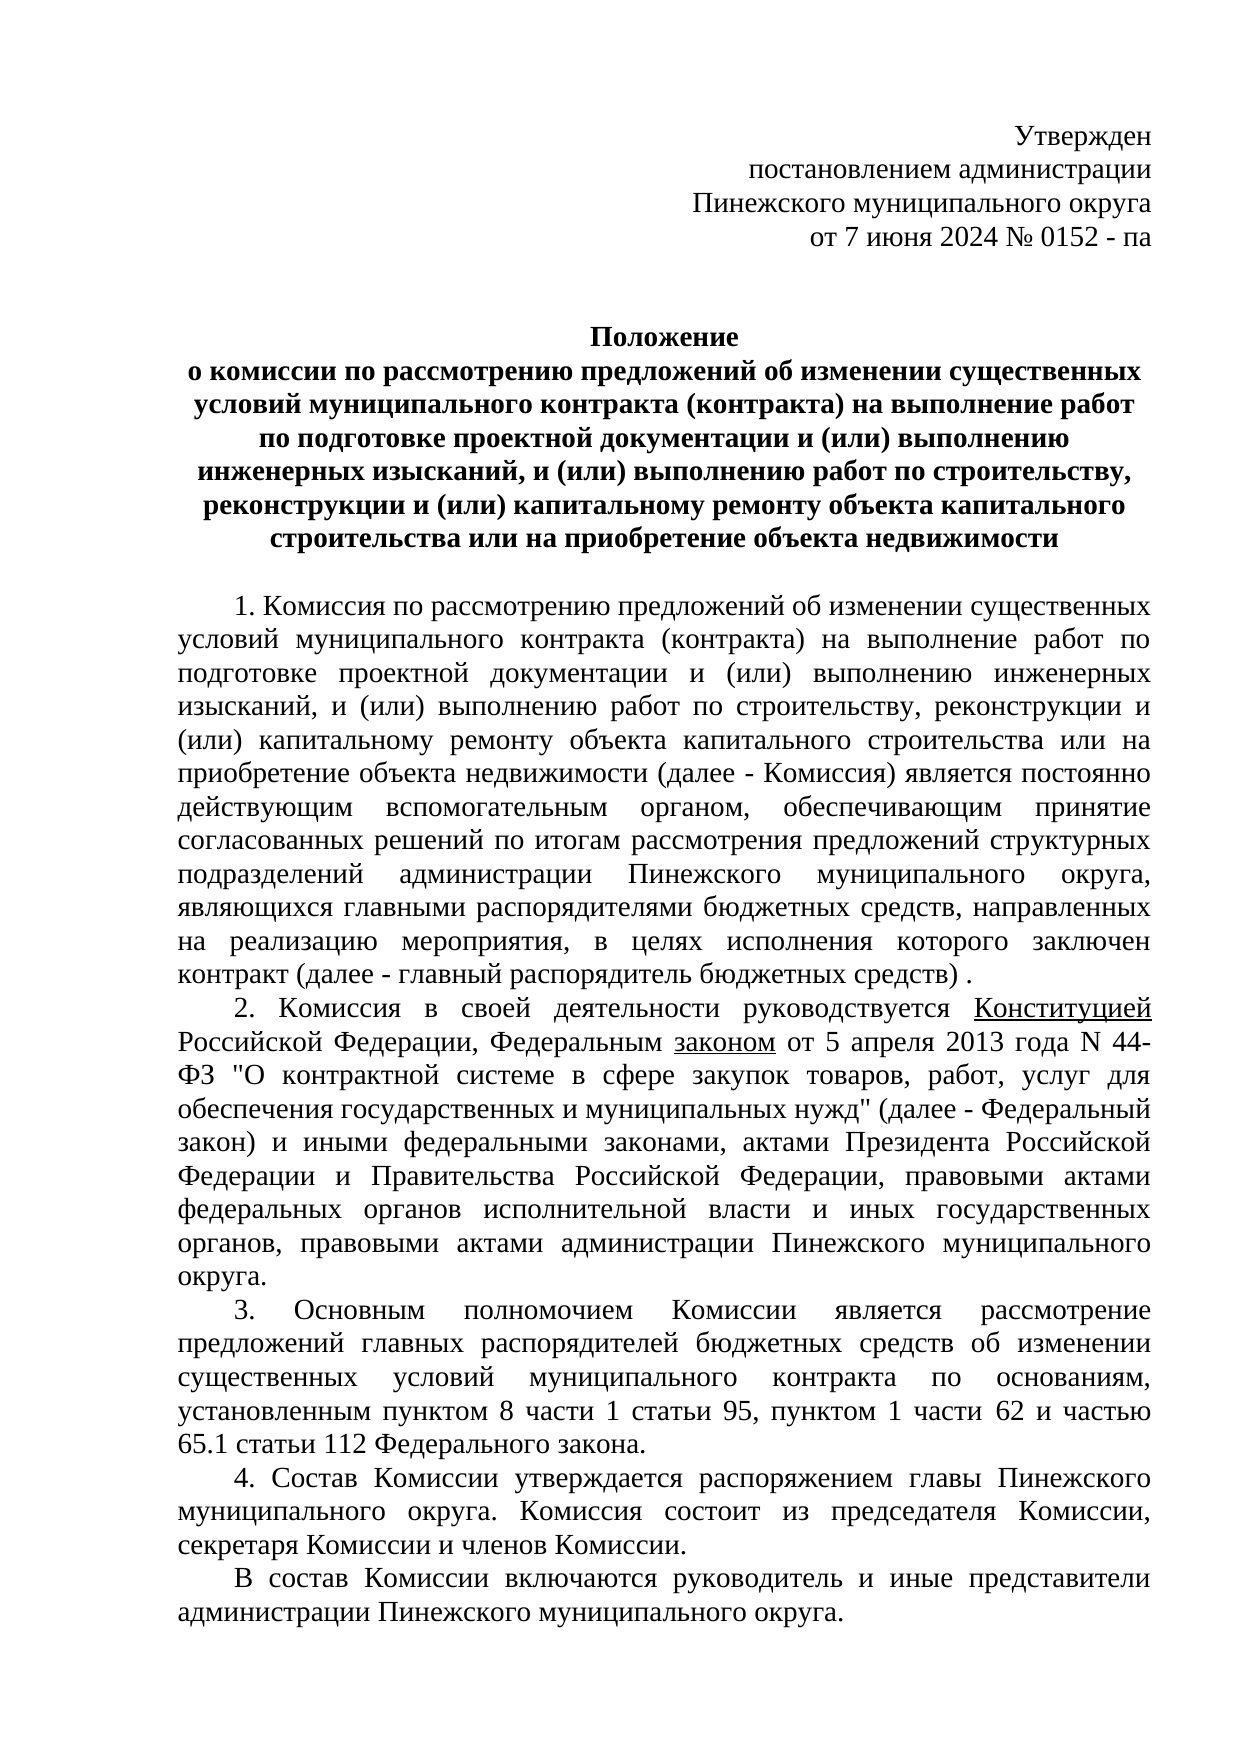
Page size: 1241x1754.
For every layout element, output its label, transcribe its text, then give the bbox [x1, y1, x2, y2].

text В состав Комиссии включаются руководитель и иные представители администрации Пинежского муниципального округа. [177, 1560, 1152, 1627]
text 1. Комиссия по рассмотрению предложений об изменении существенных условий муниципального контракта (контракта) на выполнение работ по подготовке проектной документации и (или) выполнению инженерных изысканий, и (или) выполнению работ по строительству, реконструкции и (или) капитальному ремонту объекта капитального строительства или на приобретение объекта недвижимости (далее - Комиссия) является постоянно действующим вспомогательным органом, обеспечивающим принятие согласованных решений по итогам рассмотрения предложений структурных подразделений администрации Пинежского муниципального округа, являющихся главными распорядителями бюджетных средств, направленных на реализацию мероприятия, в целях исполнения которого заключен контракт (далее - главный распорядитель бюджетных средств) . [177, 588, 1152, 990]
text 2. Комиссия в своей деятельности руководствуется Конституцией Российской Федерации, Федеральным законом от 5 апреля 2013 года N 44-ФЗ "О контрактной системе в сфере закупок товаров, работ, услуг для обеспечения государственных и муниципальных нужд" (далее - Федеральный закон) и иными федеральными законами, актами Президента Российской Федерации и Правительства Российской Федерации, правовыми актами федеральных органов исполнительной власти и иных государственных органов, правовыми актами администрации Пинежского муниципального округа. [177, 990, 1152, 1292]
text о комиссии по рассмотрению предложений об изменении существенных условий муниципального контракта (контракта) на выполнение работ по подготовке проектной документации и (или) выполнению инженерных изысканий, и (или) выполнению работ по строительству, реконструкции и (или) капитальному ремонту объекта капитального строительства или на приобретение объекта недвижимости [177, 353, 1152, 554]
text 3. Основным полномочием Комиссии является рассмотрение предложений главных распорядителей бюджетных средств об изменении существенных условий муниципального контракта по основаниям, установленным пунктом 8 части 1 статьи 95, пунктом 1 части 62 и частью 65.1 статьи 112 Федерального закона. [177, 1292, 1152, 1460]
text от 7 июня 2024 № 0152 - па [177, 219, 1152, 252]
text Положение [177, 319, 1152, 353]
text 4. Состав Комиссии утверждается распоряжением главы Пинежского муниципального округа. Комиссия состоит из председателя Комиссии, секретаря Комиссии и членов Комиссии. [177, 1460, 1152, 1560]
text постановлением администрации [177, 152, 1152, 185]
text Пинежского муниципального округа [177, 185, 1152, 219]
text Утвержден [177, 118, 1152, 152]
